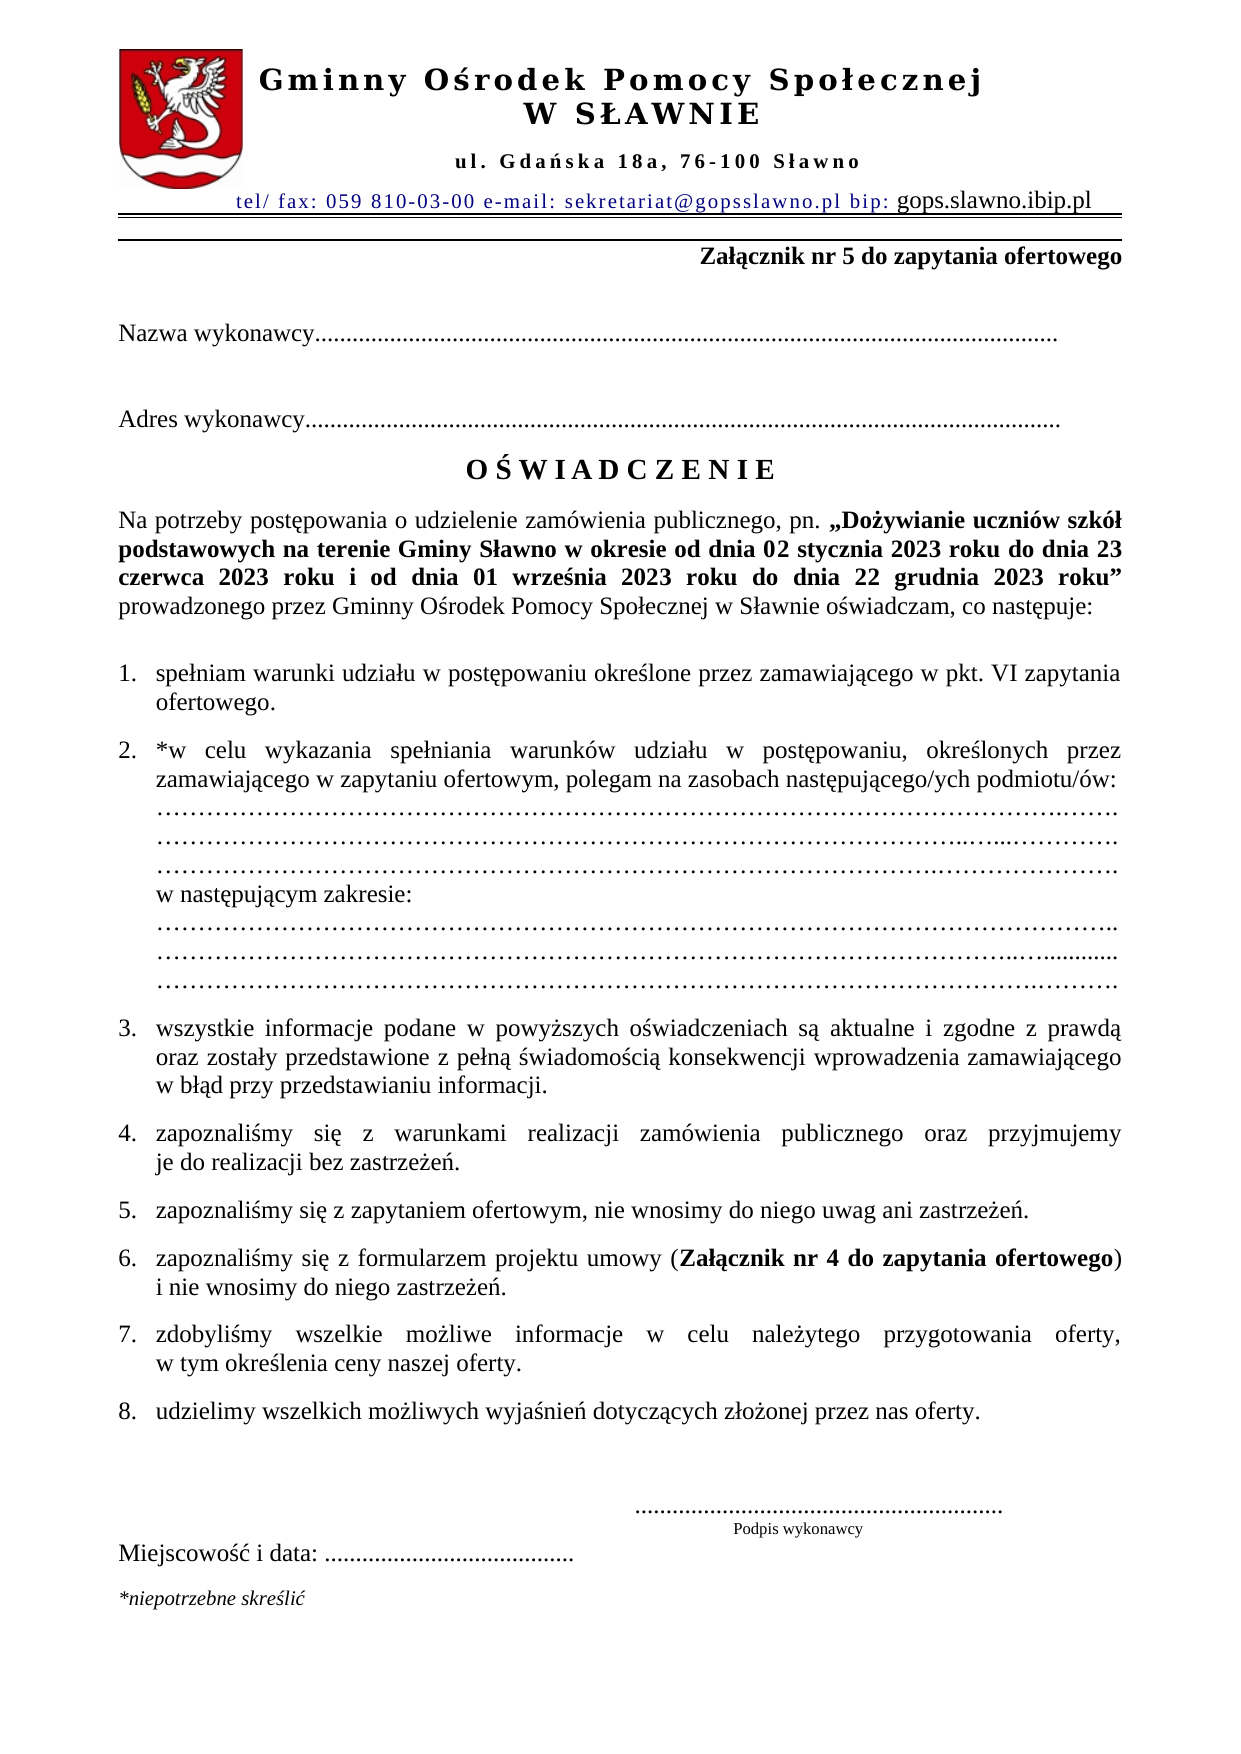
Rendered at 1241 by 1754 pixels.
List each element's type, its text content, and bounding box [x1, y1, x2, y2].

picture [119, 49, 243, 189]
list zapoznaliśmy się z zapytaniem ofertowym, nie wnosimy do niego uwag ani zastrzeżeń. [118, 1195, 1122, 1224]
text *niepotrzebne skreślić [118, 1586, 1115, 1609]
list *w celu wykazania spełniania warunków udziału w postępowaniu, określonych przez zamawiającego w zapytaniu ofertowym, polegam na zasobach następującego/ych podmiotu/ów: [118, 735, 1122, 792]
text Nazwa wykonawcy....................................................................................................................... [118, 318, 1122, 347]
text Adres wykonawcy......................................................................................................................... [118, 404, 1122, 433]
list wszystkie informacje podane w powyższych oświadczeniach są aktualne i zgodne z prawdą oraz zostały przedstawione z pełną świadomością konsekwencji wprowadzenia zamawiającego w błąd przy przedstawianiu informacji. [118, 1013, 1122, 1099]
list udzielimy wszelkich możliwych wyjaśnień dotyczących złożonej przez nas oferty. [118, 1396, 1122, 1425]
list zapoznaliśmy się z warunkami realizacji zamówienia publicznego oraz przyjmujemy je do realizacji bez zastrzeżeń. [118, 1118, 1122, 1176]
text Miejscowość i data: ........................................ [118, 1538, 1122, 1566]
list spełniam warunki udziału w postępowaniu określone przez zamawiającego w pkt. VI zapytania ofertowego. [118, 658, 1122, 716]
text …………………………………………………………………………………………….………. [156, 965, 1122, 994]
text …………………………………………………………………………………………..…............ [156, 936, 1122, 965]
subtitle O Ś W I A D C Z E N I E [118, 452, 1122, 486]
list zapoznaliśmy się z formularzem projektu umowy (Załącznik nr 4 do zapytania ofertowego) i nie wnosimy do niego zastrzeżeń. [118, 1243, 1122, 1300]
text ........................................................... [561, 1490, 1122, 1518]
text Na potrzeby postępowania o udzielenie zamówienia publicznego, pn. „Dożywianie uczniów szkół podstawowych na terenie Gminy Sławno w okresie od dnia 02 stycznia 2023 roku do dnia 23 czerwca 2023 roku i od dnia 01 września 2023 roku do dnia 22 grudnia 2023 roku” prowadzonego przez Gminny Ośrodek Pomocy Społecznej w Sławnie oświadczam, co następuje: [118, 505, 1122, 620]
text …………………………………………………………………………………………………….. [156, 907, 1122, 936]
text Załącznik nr 5 do zapytania ofertowego [118, 241, 1122, 270]
text Podpis wykonawcy [708, 1518, 1122, 1538]
text w następującym zakresie: [156, 879, 1122, 907]
text ……………………………………………………………………………………………….…….……………………………………………………………………………………..…...………….………………………………………………………………………………….…………………. [156, 792, 1122, 879]
list zdobyliśmy wszelkie możliwe informacje w celu należytego przygotowania oferty, w tym określenia ceny naszej oferty. [118, 1319, 1122, 1377]
